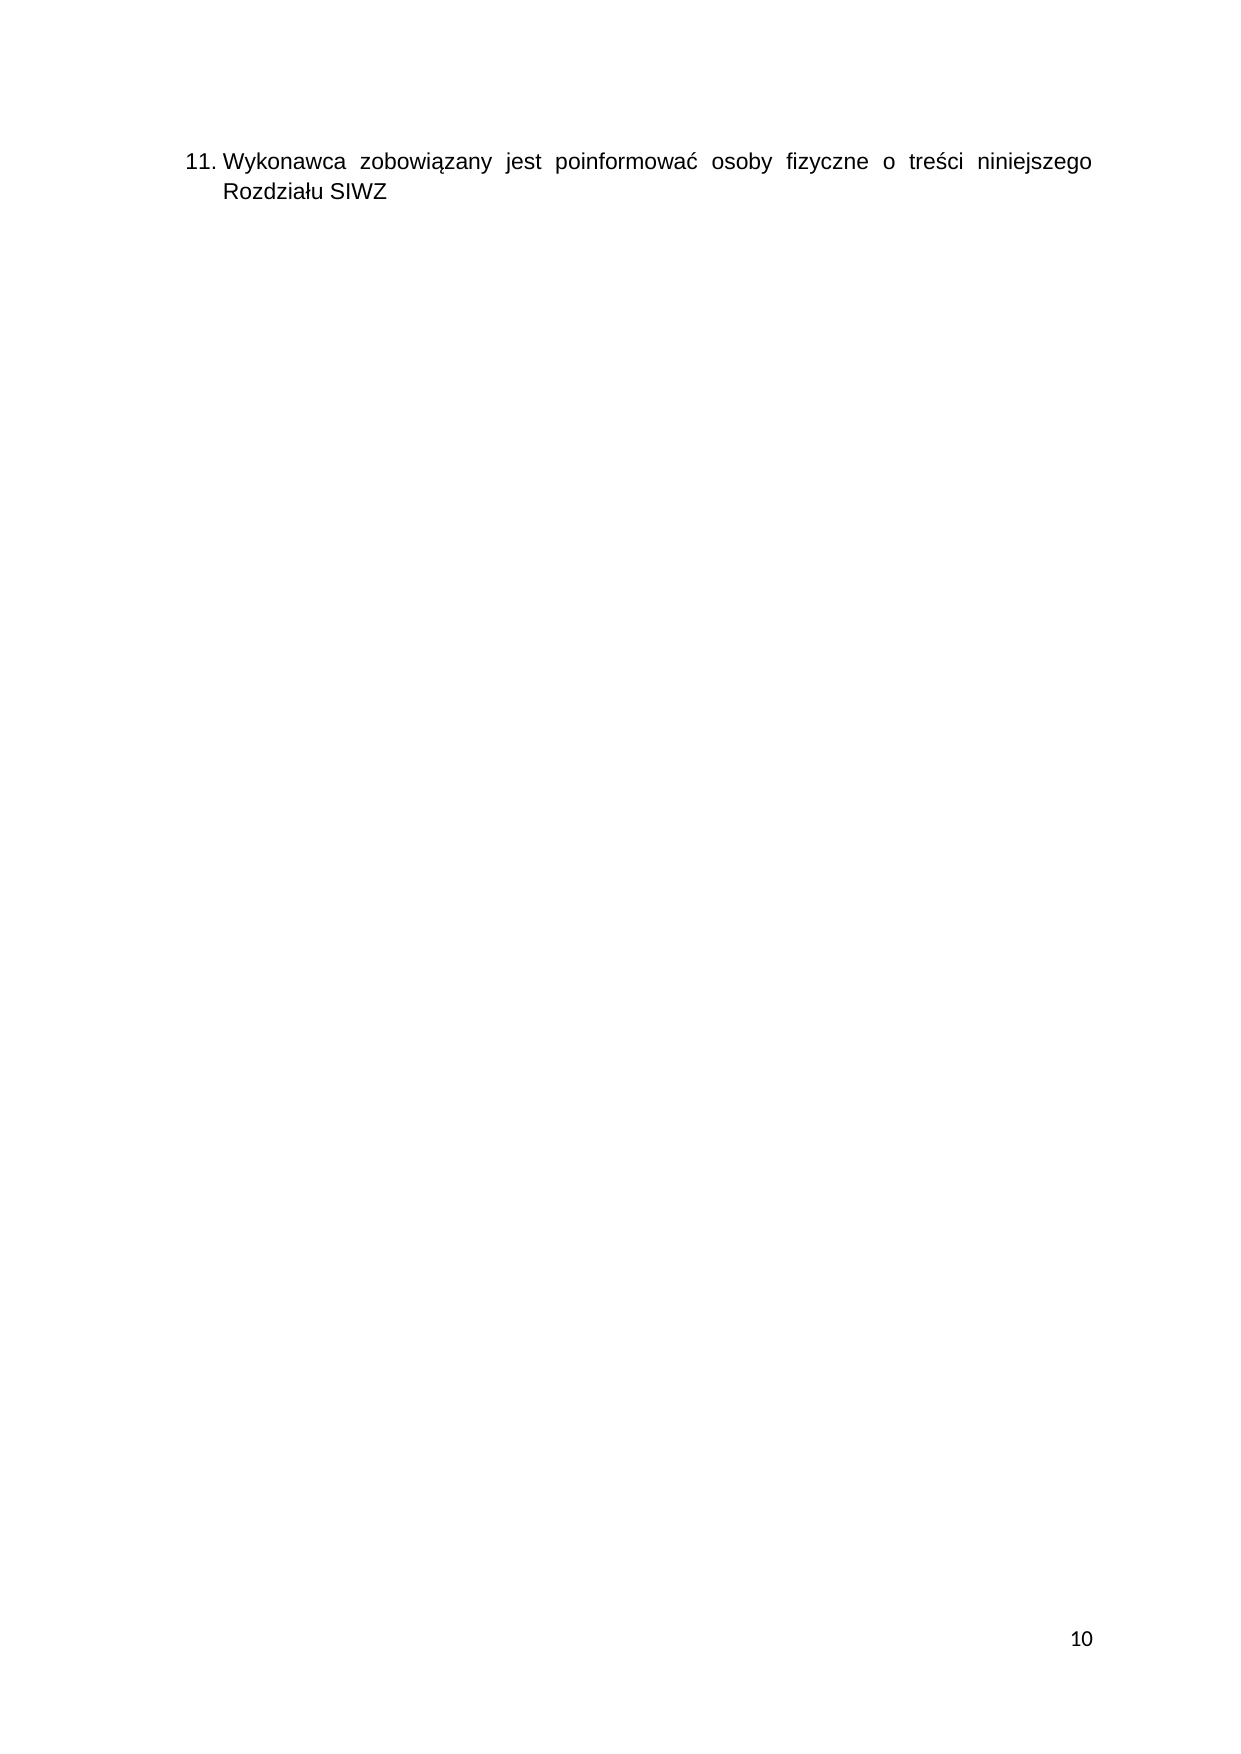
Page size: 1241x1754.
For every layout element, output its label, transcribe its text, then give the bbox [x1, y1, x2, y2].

list Wykonawca zobowiązany jest poinformować osoby fizyczne o treści niniejszego Rozdziału SIWZ [185, 148, 1093, 204]
